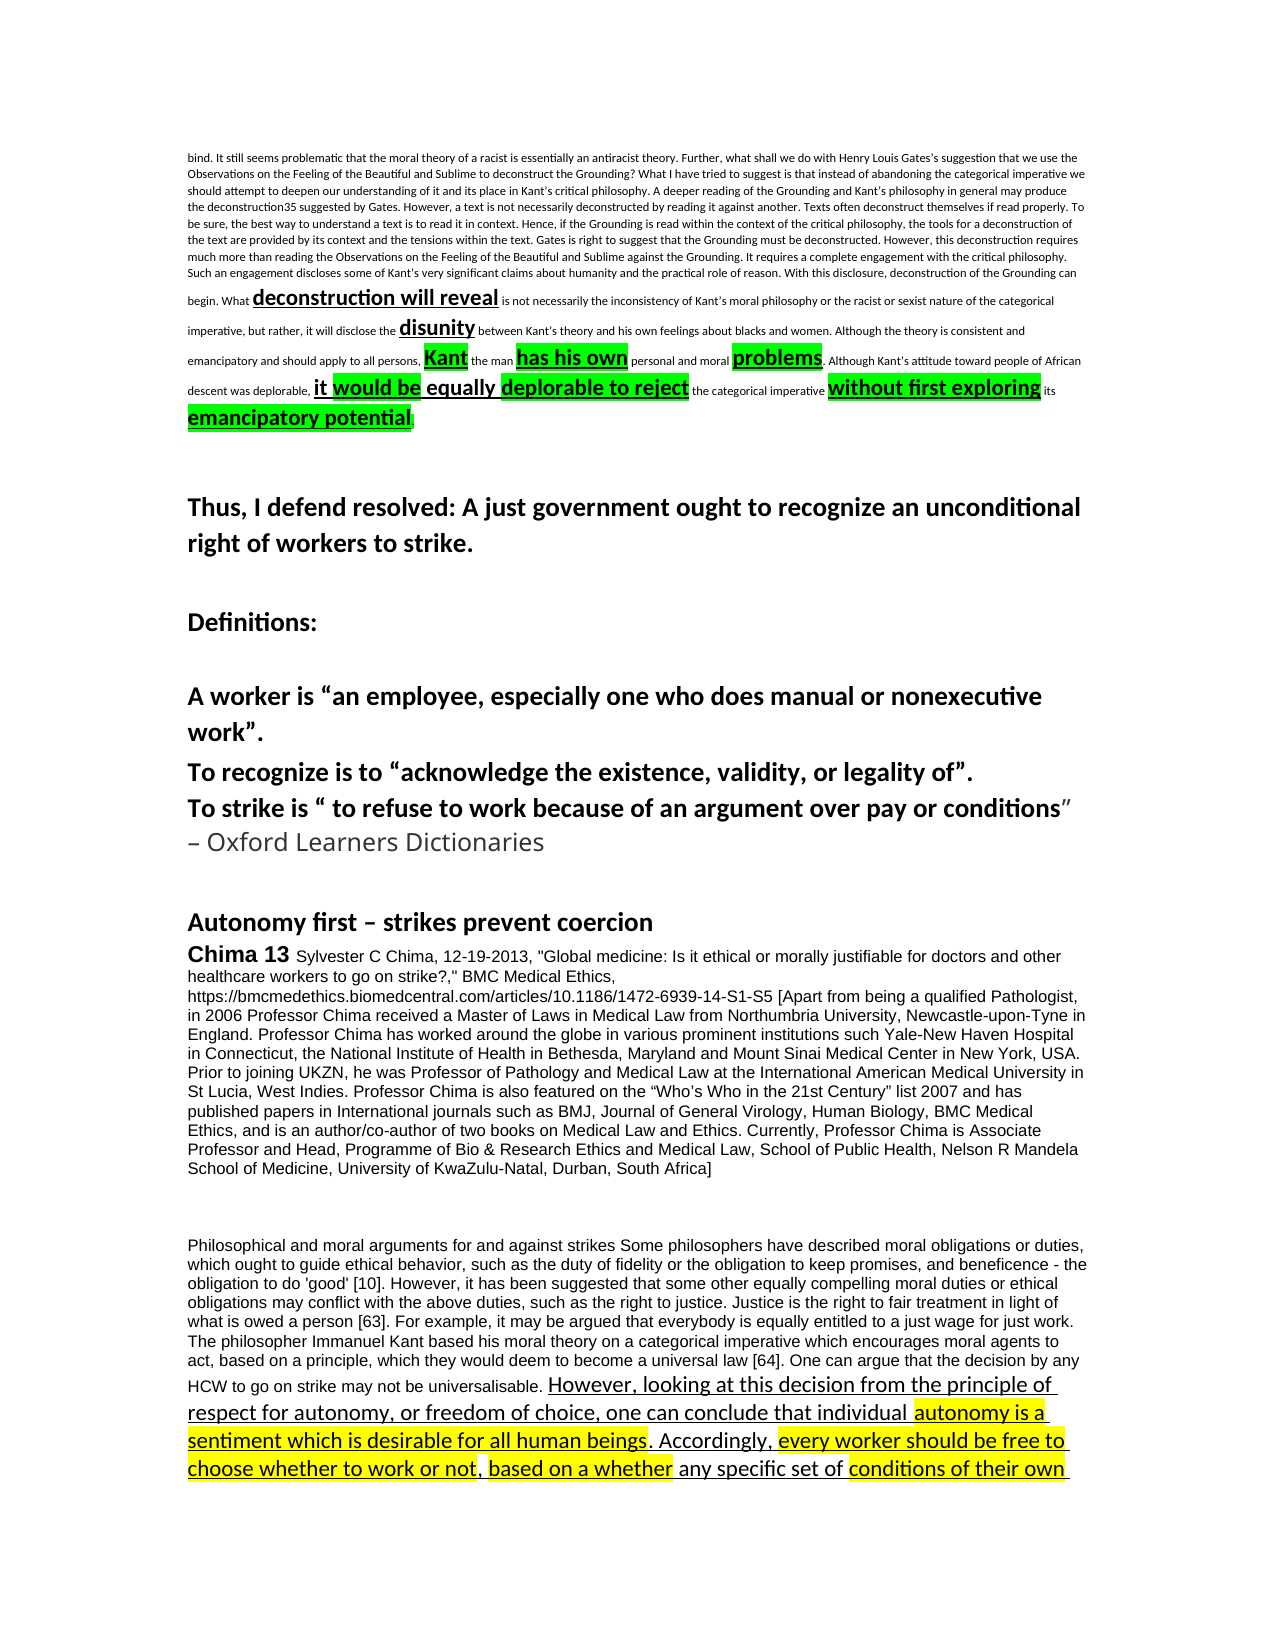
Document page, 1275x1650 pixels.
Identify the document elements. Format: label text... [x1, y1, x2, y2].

text To strike is “ to refuse to work because of an argument over pay or conditions” – Oxford Learners Dictionaries [187, 790, 1087, 858]
subtitle Definitions: [187, 605, 1087, 638]
subtitle A worker is “an employee, especially one who does manual or nonexecutive work”. [187, 679, 1087, 748]
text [187, 1236, 1087, 1482]
subtitle To recognize is to “acknowledge the existence, validity, or legality of”. [187, 755, 1087, 788]
subtitle Autonomy first – strikes prevent coercion [187, 905, 1087, 938]
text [187, 150, 1087, 432]
text Chima 13 Sylvester C Chima, 12-19-2013, "Global medicine: Is it ethical or morally justifiable for doctors and other healthcare workers to go on strike?," BMC Medical Ethics, https://bmcmedethics.biomedcentral.com/articles/10.1186/1472-6939-14-S1-S5 [Apart from being a qualified Pathologist, in 2006 Professor Chima received a Master of Laws in Medical Law from Northumbria University, Newcastle-upon-Tyne in England. Professor Chima has worked around the globe in various prominent institutions such Yale-New Haven Hospital in Connecticut, the National Institute of Health in Bethesda, Maryland and Mount Sinai Medical Center in New York, USA. Prior to joining UKZN, he was Professor of Pathology and Medical Law at the International American Medical University in St Lucia, West Indies. Professor Chima is also featured on the “Who’s Who in the 21st Century” list 2007 and has published papers in International journals such as BMJ, Journal of General Virology, Human Biology, BMC Medical Ethics, and is an author/co-author of two books on Medical Law and Ethics. Currently, Professor Chima is Associate Professor and Head, Programme of Bio & Research Ethics and Medical Law, School of Public Health, Nelson R Mandela School of Medicine, University of KwaZulu-Natal, Durban, South Africa] [187, 941, 1087, 1178]
subtitle Thus, I defend resolved: A just government ought to recognize an unconditional right of workers to strike. [187, 490, 1087, 559]
